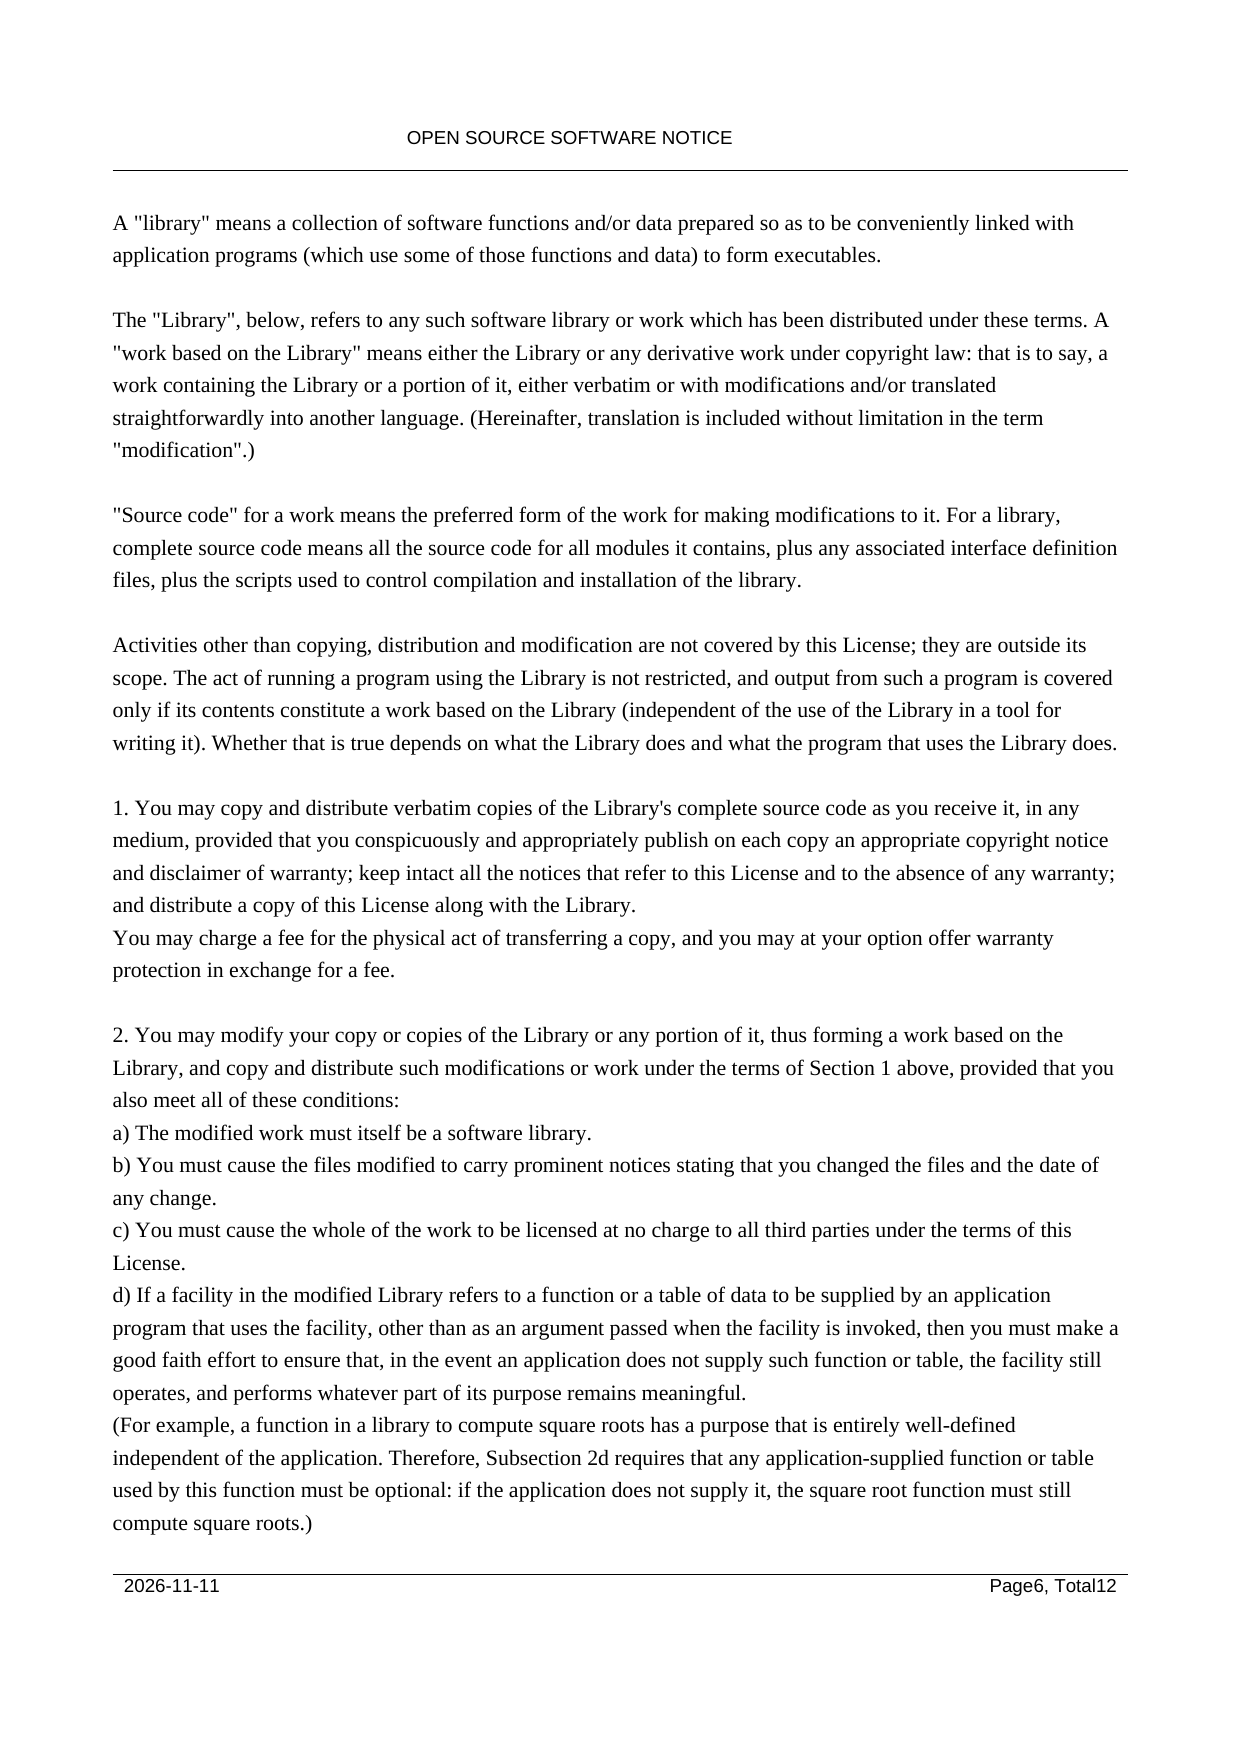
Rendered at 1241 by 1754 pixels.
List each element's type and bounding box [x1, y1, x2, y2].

text [112, 206, 1128, 1539]
